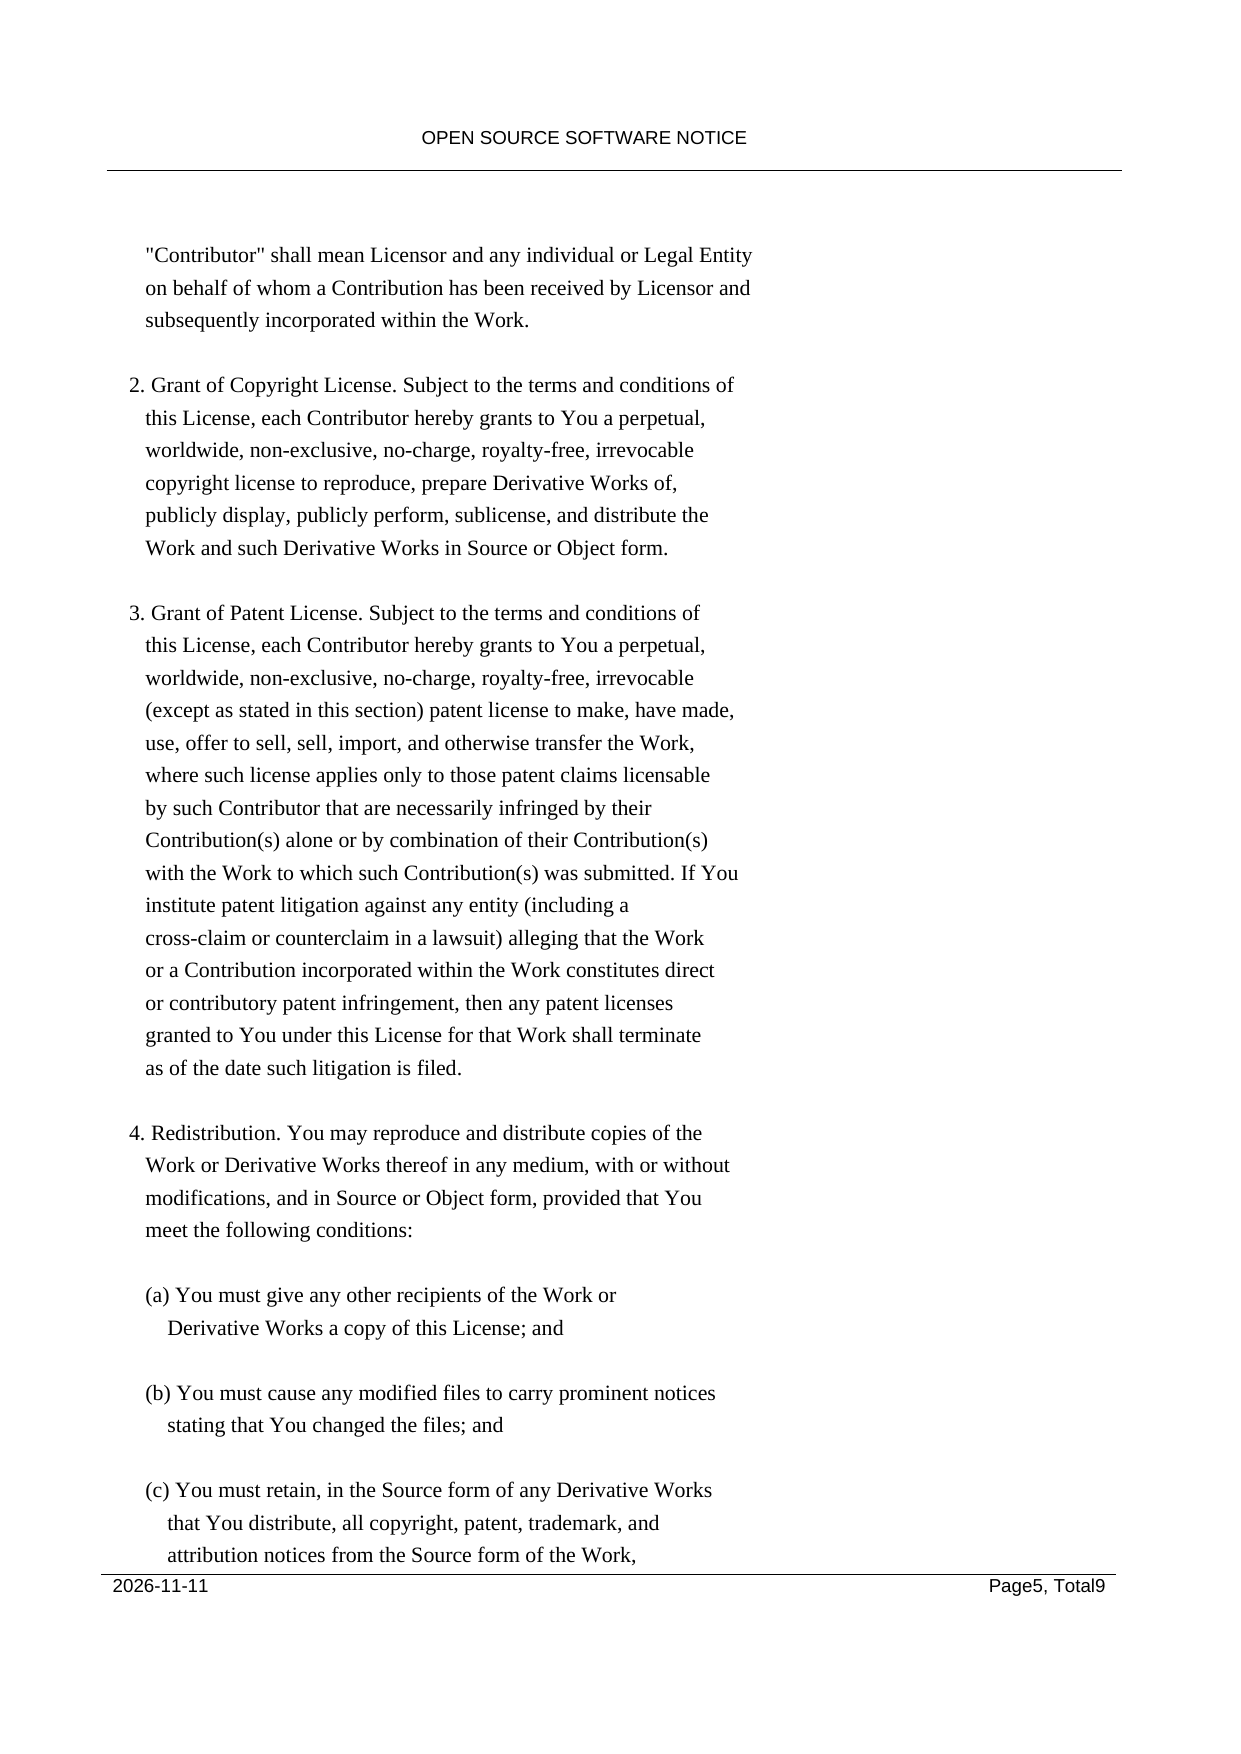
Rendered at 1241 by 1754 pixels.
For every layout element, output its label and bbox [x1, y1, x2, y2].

text [112, 206, 1128, 1571]
